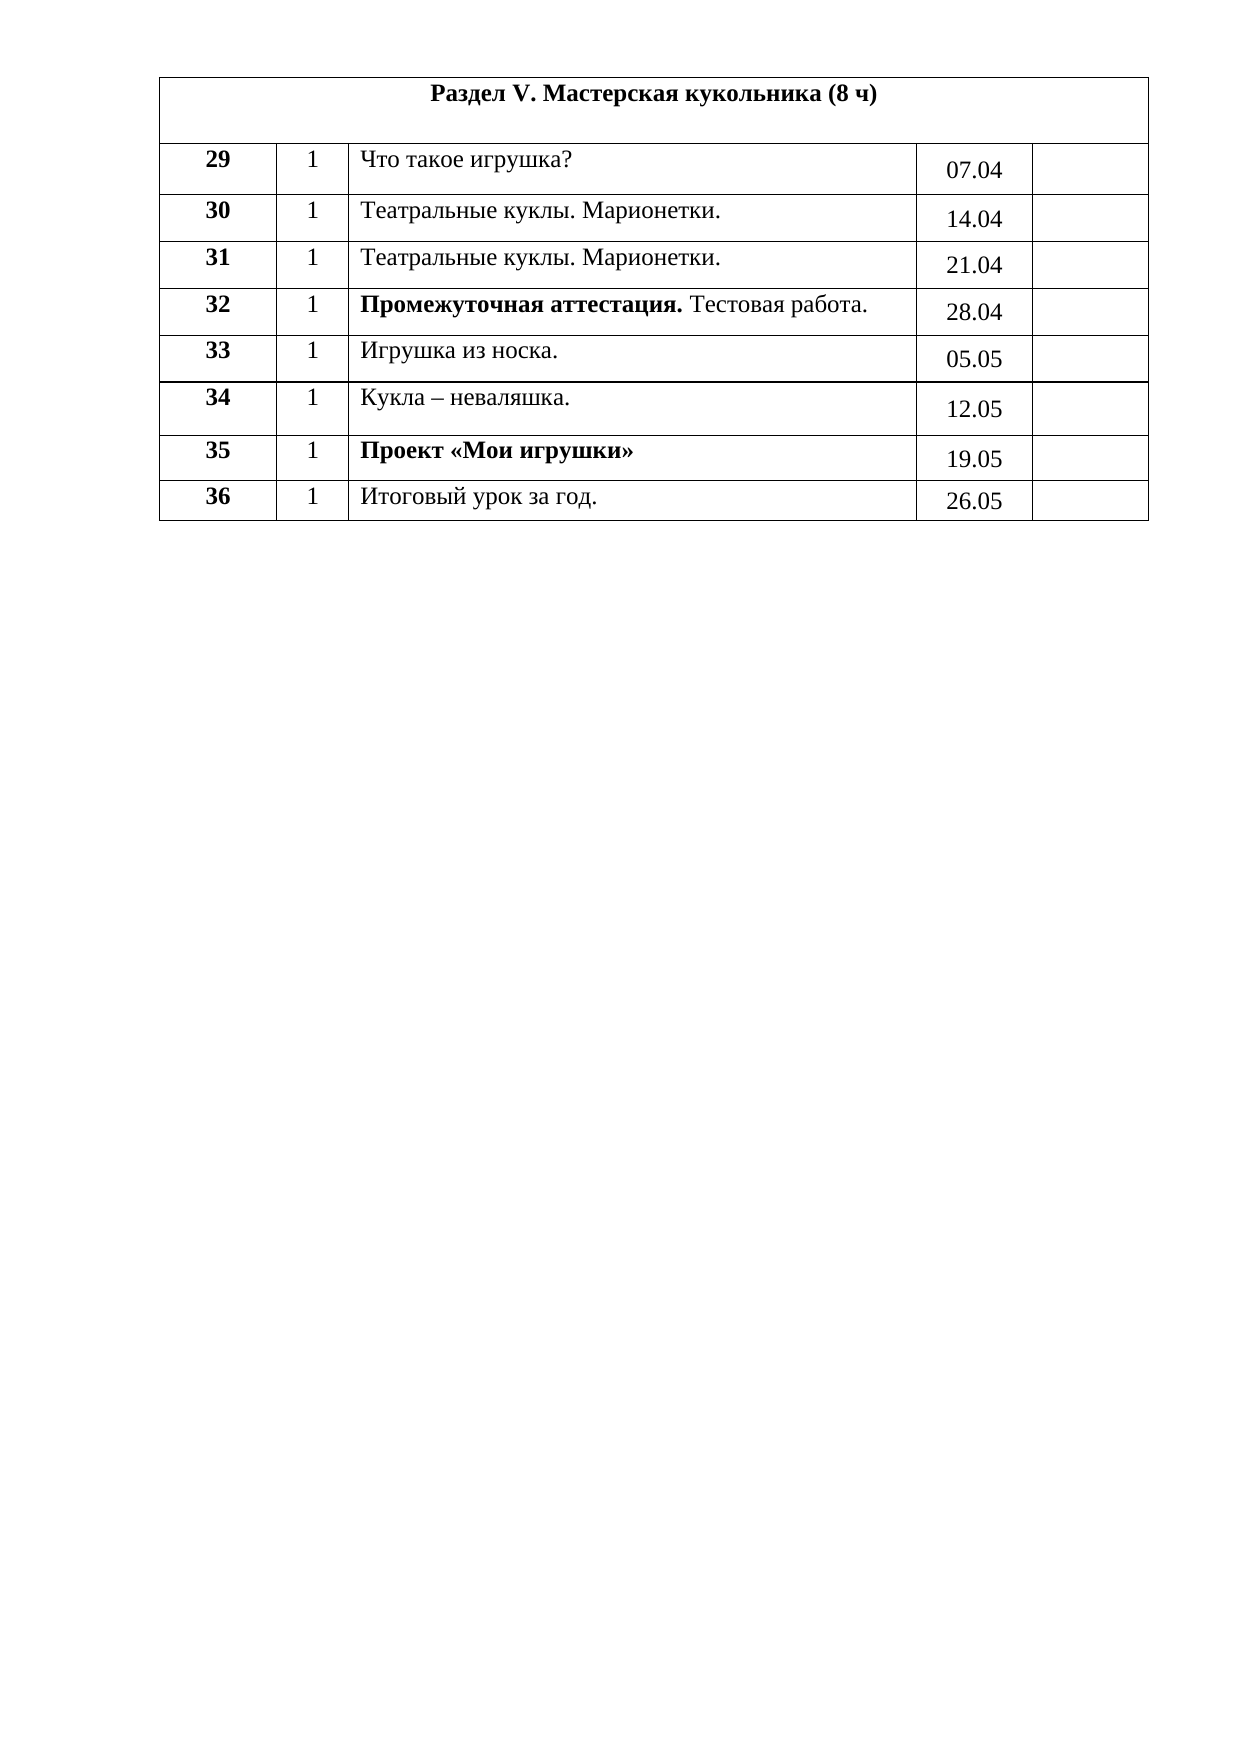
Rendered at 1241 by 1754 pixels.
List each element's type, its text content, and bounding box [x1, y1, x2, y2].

table_cell [1033, 336, 1148, 381]
table_cell 34 [160, 383, 276, 434]
table_cell Что такое игрушка? [349, 144, 916, 194]
table_cell 1 [277, 195, 348, 241]
table_cell 30 [160, 195, 276, 241]
table_cell 05.05 [917, 336, 1032, 381]
table_cell 07.04 [917, 144, 1032, 194]
table_cell Промежуточная аттестация. Тестовая работа. [349, 289, 916, 334]
table_cell 19.05 [917, 436, 1032, 480]
table_cell 28.04 [917, 289, 1032, 334]
table_cell Раздел V. Мастерская кукольника (8 ч) [160, 78, 1148, 143]
table_cell 1 [277, 289, 348, 334]
table_cell 1 [277, 144, 348, 194]
table_cell [1033, 383, 1148, 434]
table_cell Кукла – неваляшка. [349, 383, 916, 434]
table_cell 12.05 [917, 383, 1032, 434]
table_cell 21.04 [917, 242, 1032, 288]
table_cell [1033, 436, 1148, 480]
table_cell Театральные куклы. Марионетки. [349, 195, 916, 241]
table_cell 36 [160, 481, 276, 520]
table_cell Итоговый урок за год. [349, 481, 916, 520]
table_cell 1 [277, 336, 348, 381]
table_cell [1033, 289, 1148, 334]
table_cell 33 [160, 336, 276, 381]
table_cell Театральные куклы. Марионетки. [349, 242, 916, 288]
table_cell [1033, 144, 1148, 194]
table_cell Проект «Мои игрушки» [349, 436, 916, 480]
table_cell 1 [277, 436, 348, 480]
table_cell 31 [160, 242, 276, 288]
table_cell 32 [160, 289, 276, 334]
table_cell 29 [160, 144, 276, 194]
table_cell [1033, 195, 1148, 241]
table_cell 35 [160, 436, 276, 480]
table_cell [1033, 242, 1148, 288]
table_cell 26.05 [917, 481, 1032, 520]
table_cell 14.04 [917, 195, 1032, 241]
table_cell 1 [277, 481, 348, 520]
table_cell 1 [277, 383, 348, 434]
table_cell Игрушка из носка. [349, 336, 916, 381]
table_cell 1 [277, 242, 348, 288]
table_cell [1033, 481, 1148, 520]
